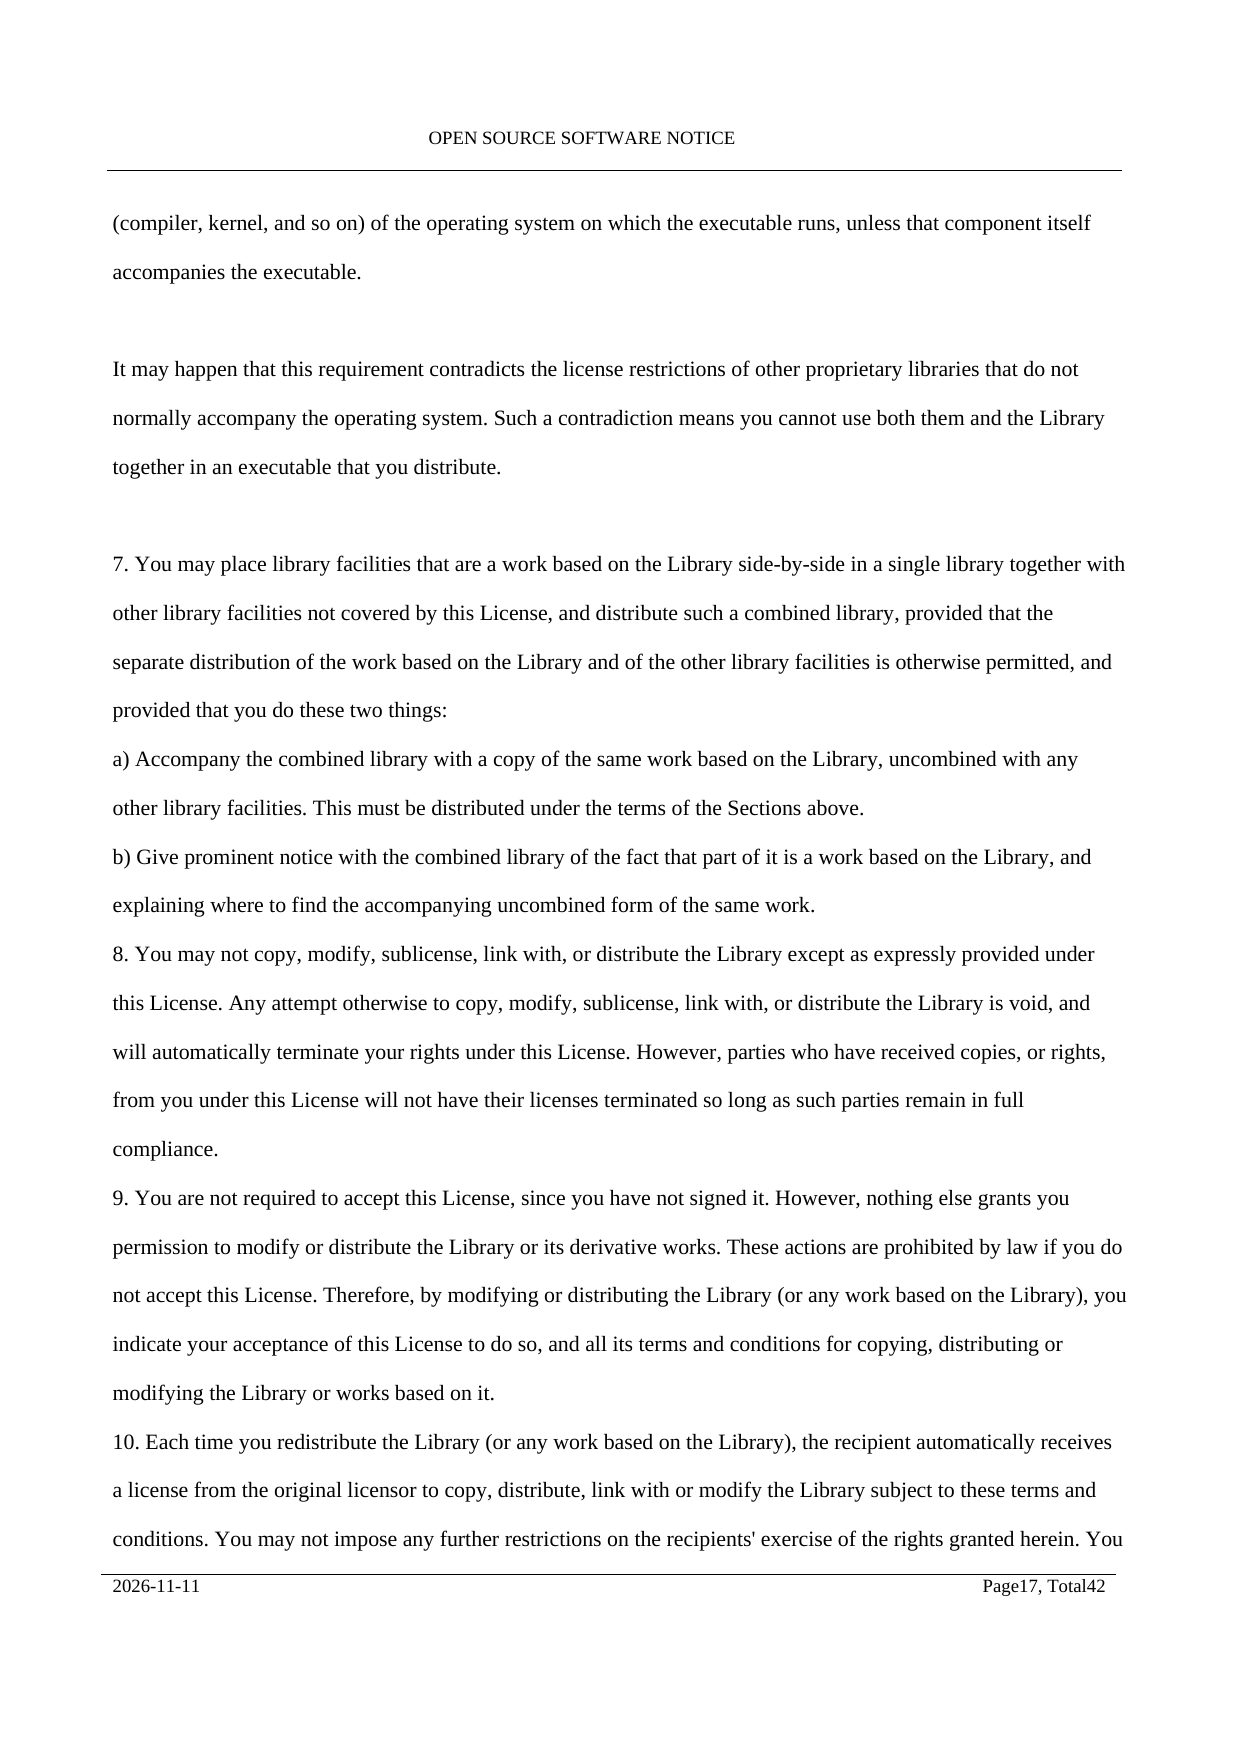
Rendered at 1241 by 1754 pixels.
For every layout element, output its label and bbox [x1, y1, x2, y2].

text [112, 206, 1128, 1555]
